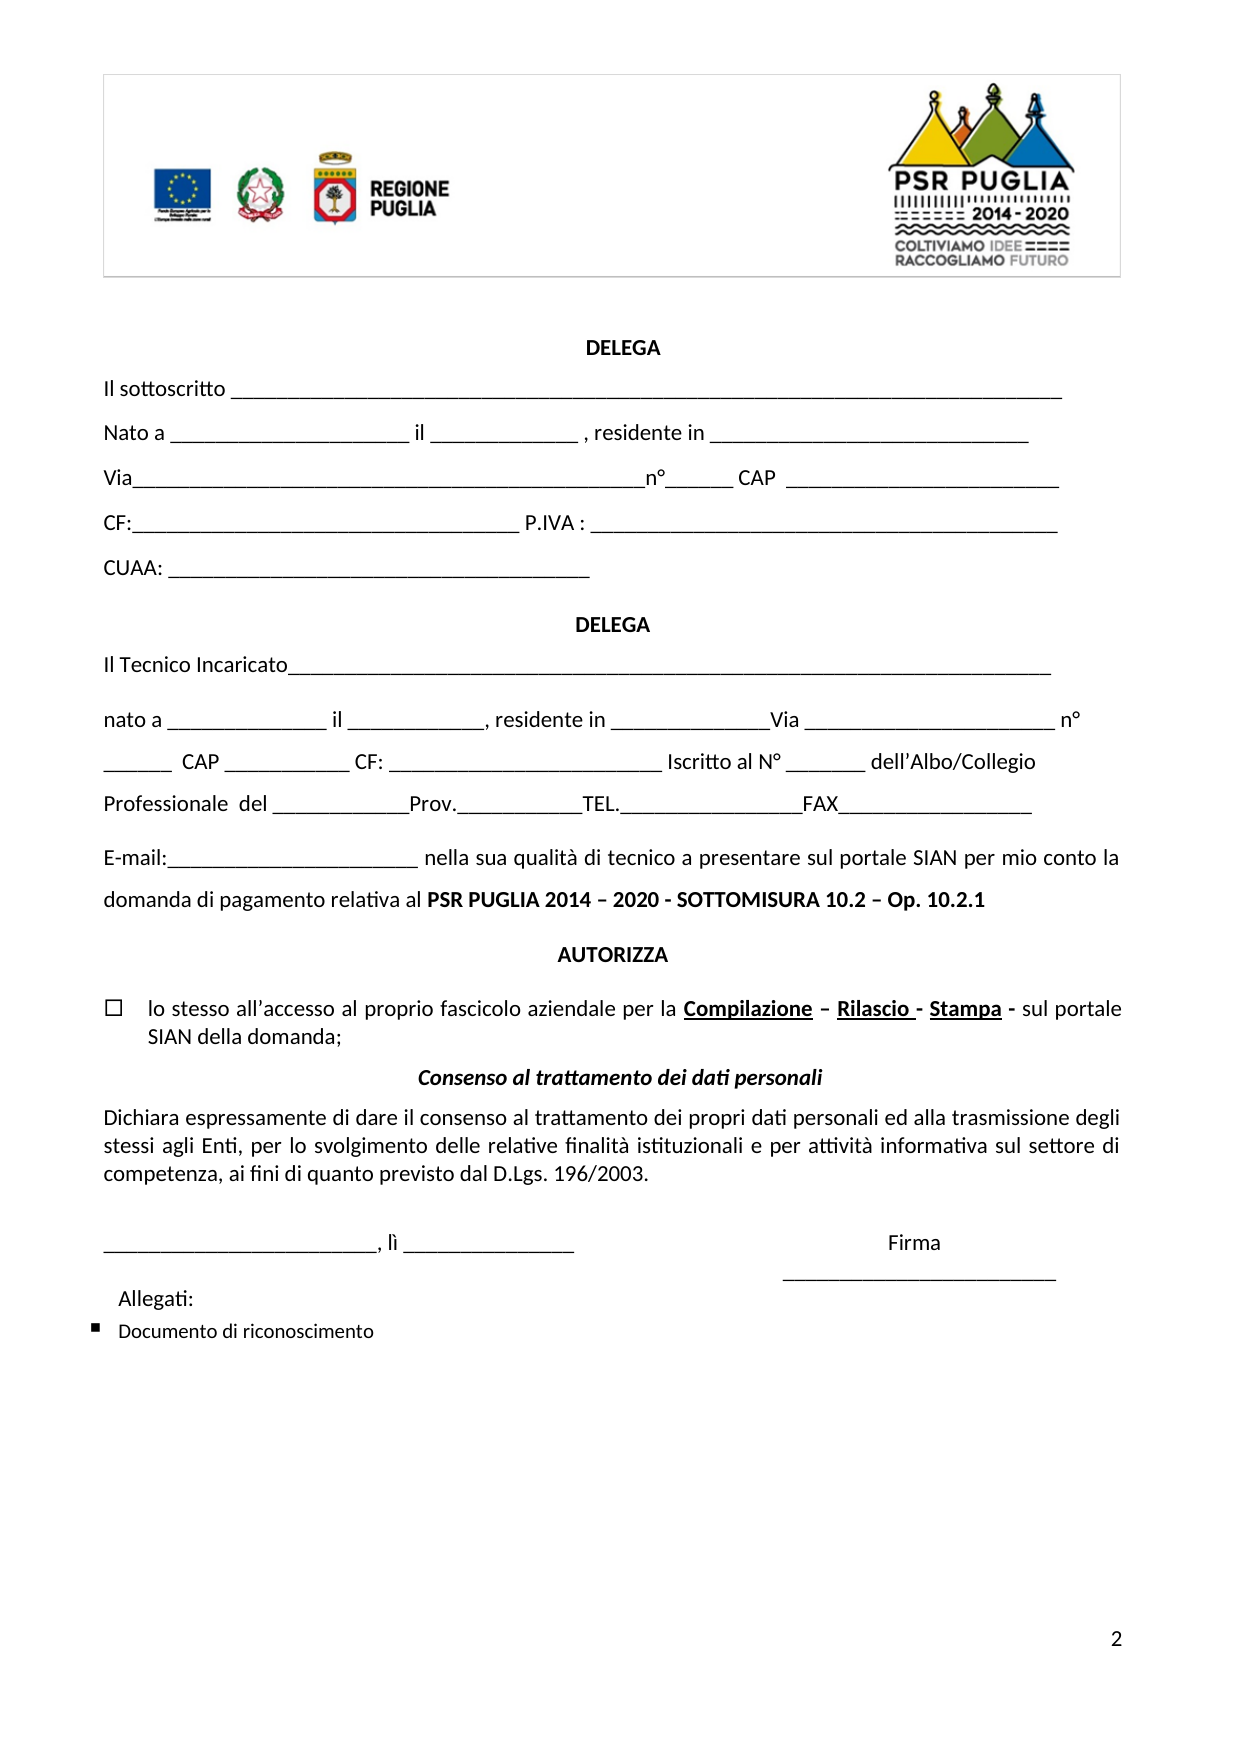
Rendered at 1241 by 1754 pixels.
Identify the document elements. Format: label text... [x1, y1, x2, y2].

text ________________________, lì _______________ Firma [103, 1228, 1122, 1256]
text Dichiara espressamente di dare il consenso al trattamento dei propri dati personali ed alla trasmissione degli stessi agli Enti, per lo svolgimento delle relative finalità istituzionali e per attività informativa sul settore di competenza, ai fini di quanto previsto dal D.Lgs. 196/2003. [103, 1103, 1122, 1187]
list Documento di riconoscimento [89, 1318, 1122, 1345]
text Allegati: [118, 1284, 1122, 1312]
text CUAA: _____________________________________ [103, 553, 1122, 581]
picture [104, 75, 1120, 277]
text Il Tecnico Incaricato___________________________________________________________________ [103, 650, 1122, 678]
text DELEGA [124, 333, 1122, 361]
text Via_____________________________________________n°______ CAP ________________________ [103, 463, 1122, 491]
text E-mail:______________________ nella sua qualità di tecnico a presentare sul portale SIAN per mio conto la domanda di pagamento relativa al PSR PUGLIA 2014 – 2020 - SOTTOMISURA 10.2 – Op. 10.2.1 [103, 843, 1122, 913]
text nato a ______________ il ____________, residente in ______________Via ______________________ n° ______ CAP ___________ CF: ________________________ Iscritto al N° _______ dell’Albo/Collegio Professionale del ____________Prov.___________TEL.________________FAX_________________ [103, 705, 1122, 817]
text Consenso al trattamento dei dati personali [118, 1063, 1122, 1091]
text ________________________ [782, 1256, 1122, 1284]
text DELEGA [103, 610, 1122, 638]
text Il sottoscritto _________________________________________________________________________ [103, 374, 1122, 402]
text AUTORIZZA [103, 940, 1122, 968]
text Nato a _____________________ il _____________ , residente in ____________________________ [103, 418, 1122, 447]
list lo stesso all’accesso al proprio fascicolo aziendale per la Compilazione – Rilascio - Stampa - sul portale SIAN della domanda; [103, 994, 1122, 1050]
text CF:__________________________________ P.IVA : _________________________________________ [103, 508, 1122, 536]
